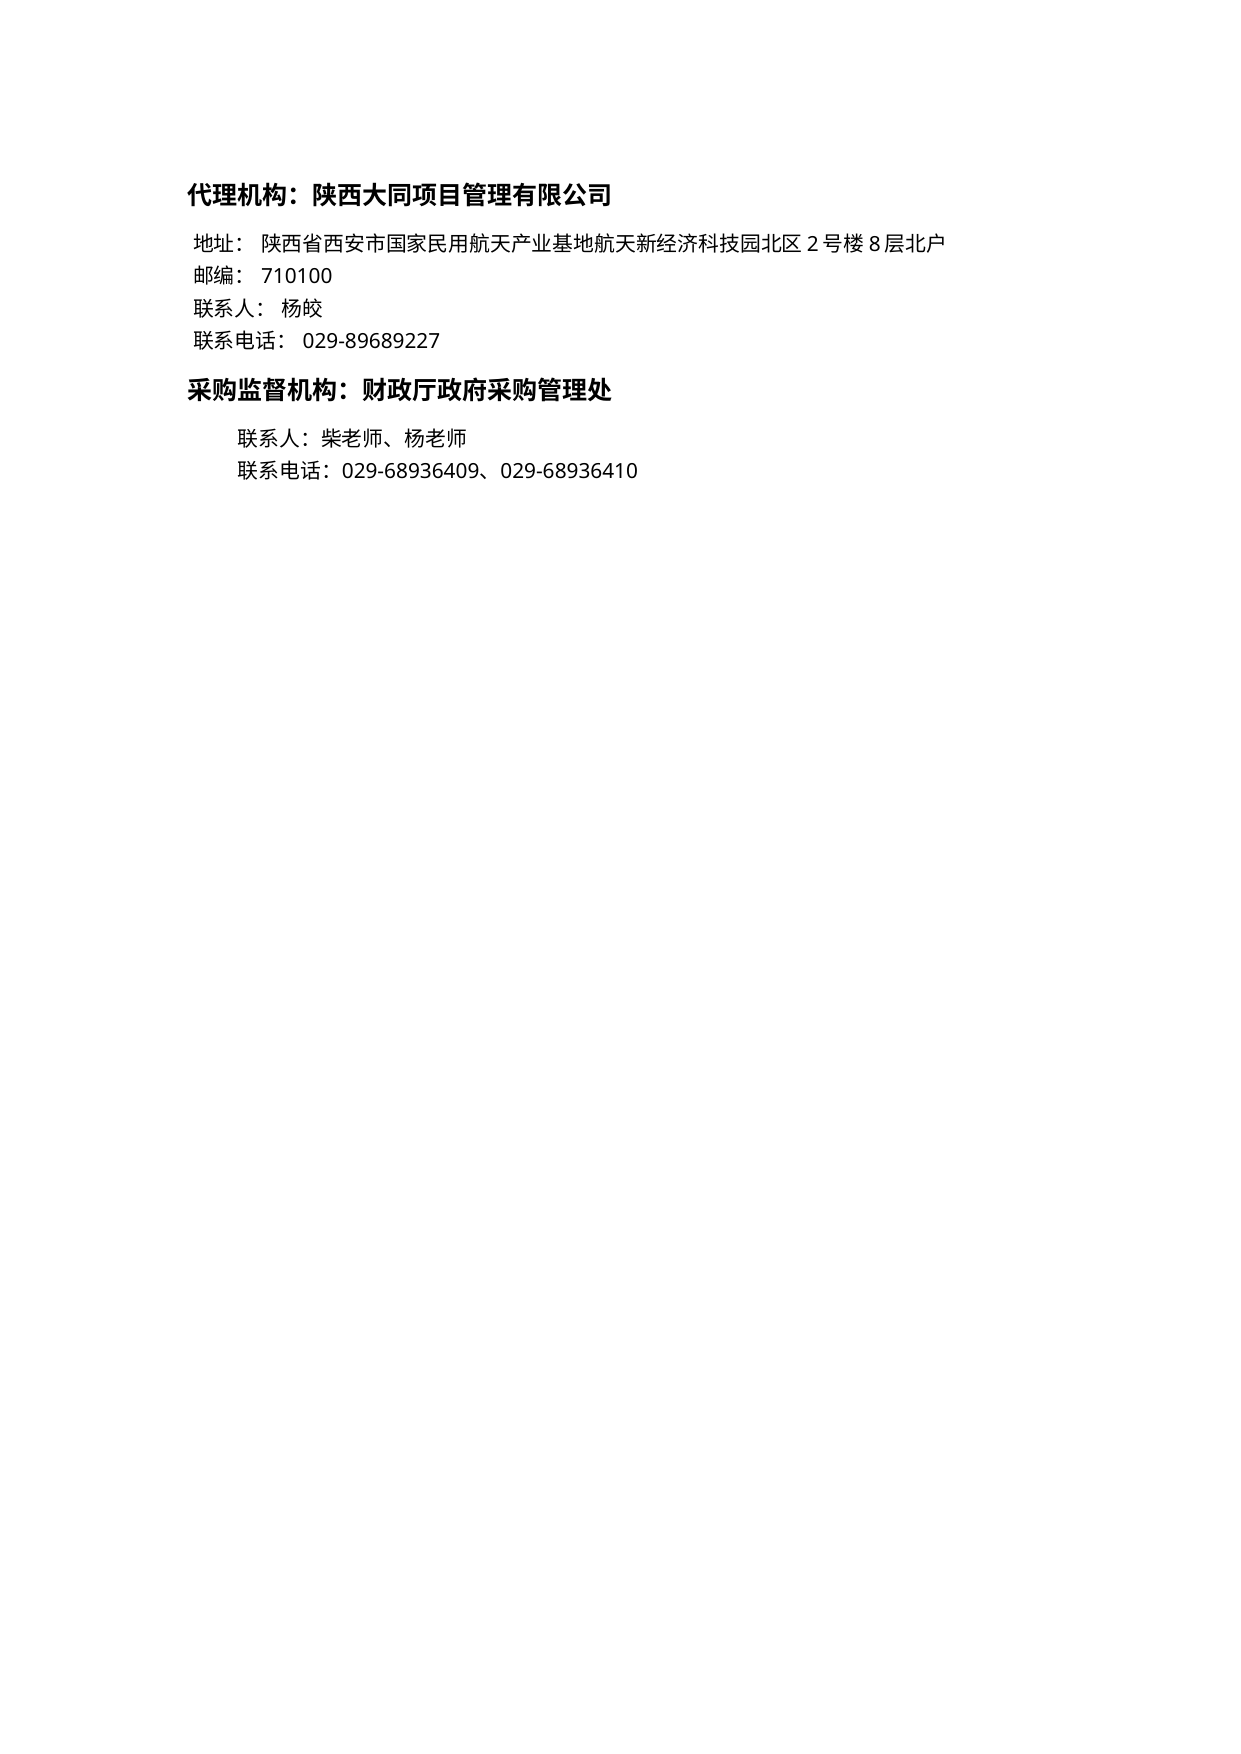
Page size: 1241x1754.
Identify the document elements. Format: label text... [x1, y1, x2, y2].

text 联系电话： 029-89689227 [187, 324, 1053, 357]
text 联系电话：029-68936409、029-68936410 [187, 454, 1053, 487]
text 地址： 陕西省西安市国家民用航天产业基地航天新经济科技园北区2号楼8层北户 [187, 227, 1053, 259]
text 代理机构：陕西大同项目管理有限公司 [187, 162, 1053, 227]
text 邮编： 710100 [187, 259, 1053, 292]
text 采购监督机构：财政厅政府采购管理处 [187, 357, 1053, 422]
text 联系人： 杨皎 [187, 292, 1053, 324]
text 联系人：柴老师、杨老师 [187, 422, 1053, 454]
